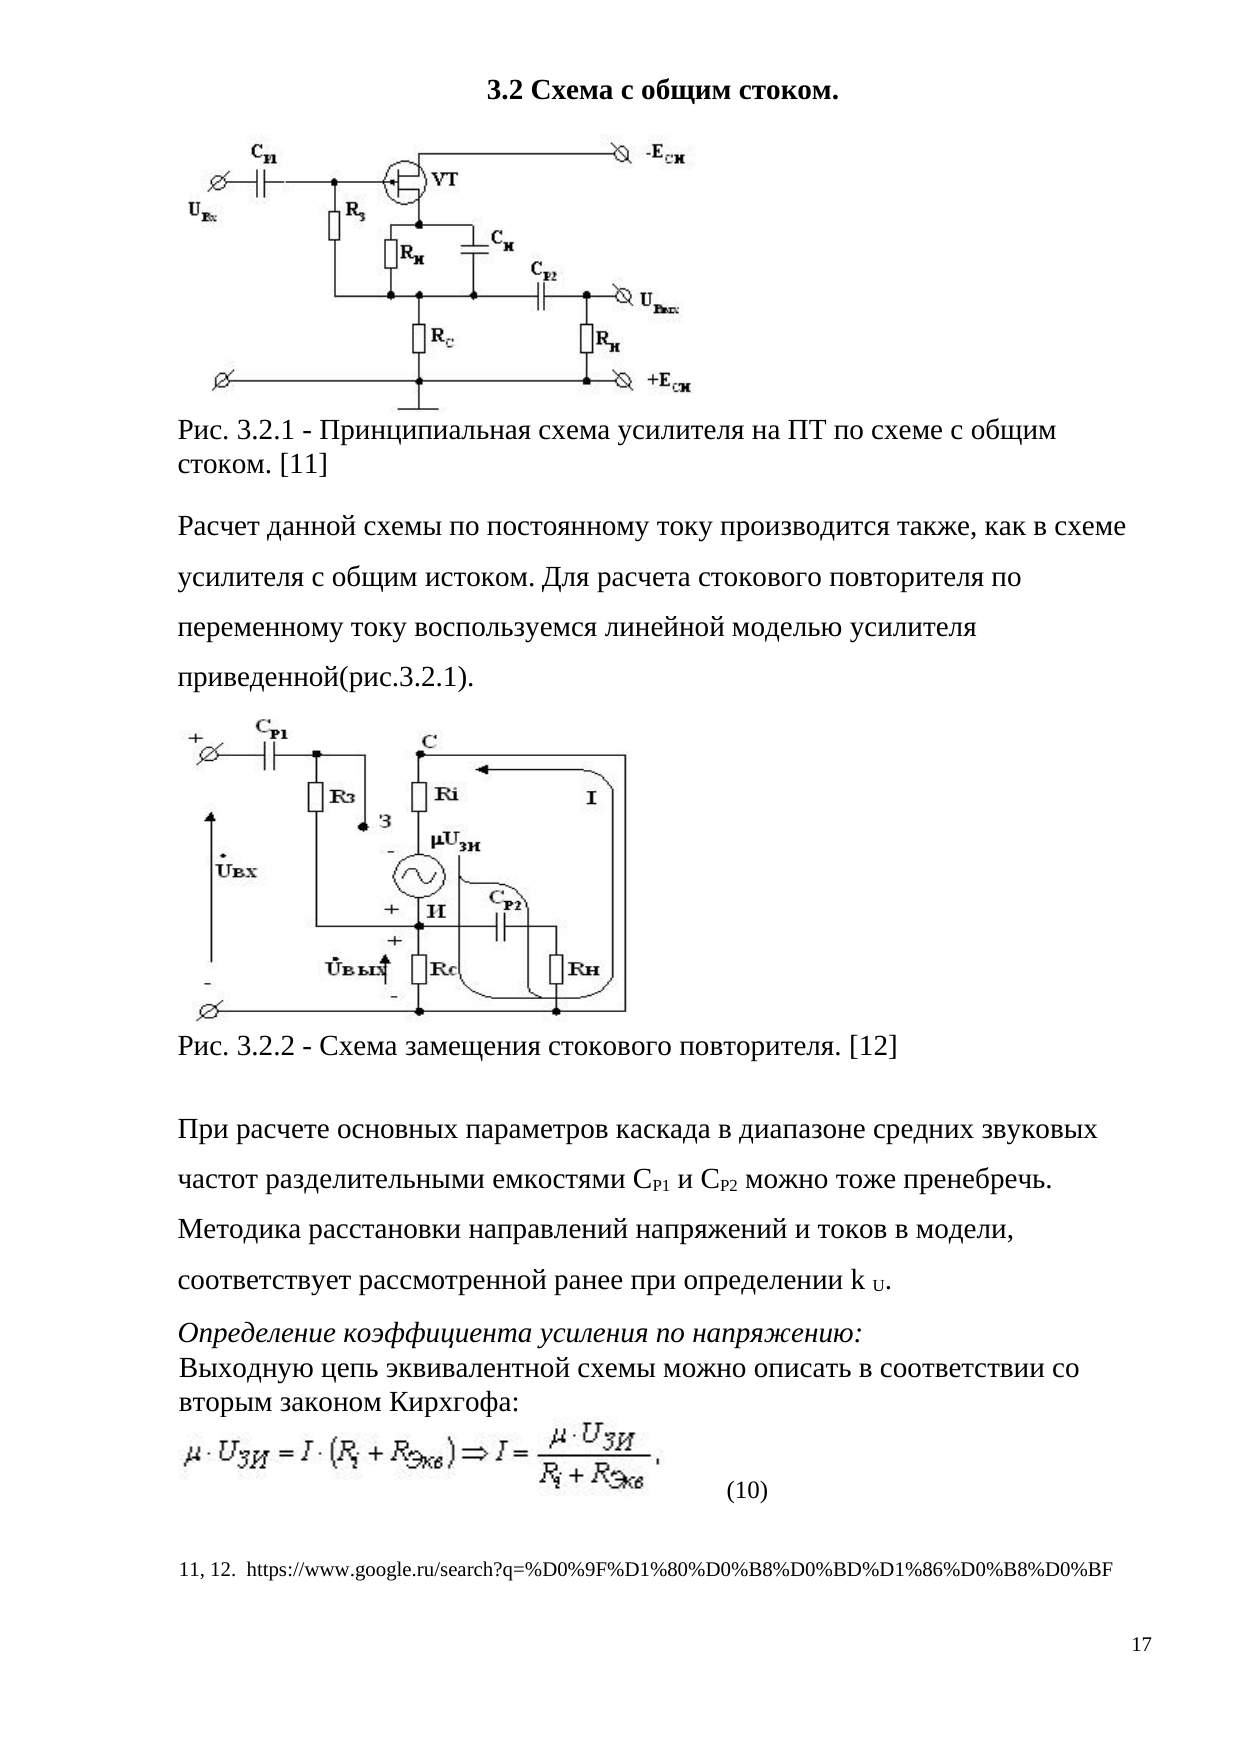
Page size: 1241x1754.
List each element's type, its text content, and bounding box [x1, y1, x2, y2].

picture [177, 709, 653, 1029]
text Определение коэффициента усиления по напряжению: [177, 118, 1152, 1349]
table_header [177, 1349, 1152, 1606]
picture [177, 134, 701, 413]
table_header 3.2 Схема с общим стоком. Рис. 3.2.1 - Принципиальная схема усилителя на ПТ по схеме с общим стоком. [11] Расчет данной схемы по постоянному току производится также, как в схеме усилителя с общим истоком. Для расчета стокового повторителя по переменному току воспользуемся линейной моделью усилителя приведенной(рис.3.2.1). Рис. 3.2.2 - Схема замещения стокового повторителя. [12] При расчете основных параметров каскада в диапазоне средних звуковых частот разделительными емкостями CP1 и СP2 можно тоже пренебречь. Методика расстановки направлений напряжений и токов в модели, соответствует рассмотренной ранее при определении k U. [176, 71, 1150, 1315]
picture [178, 1417, 671, 1499]
